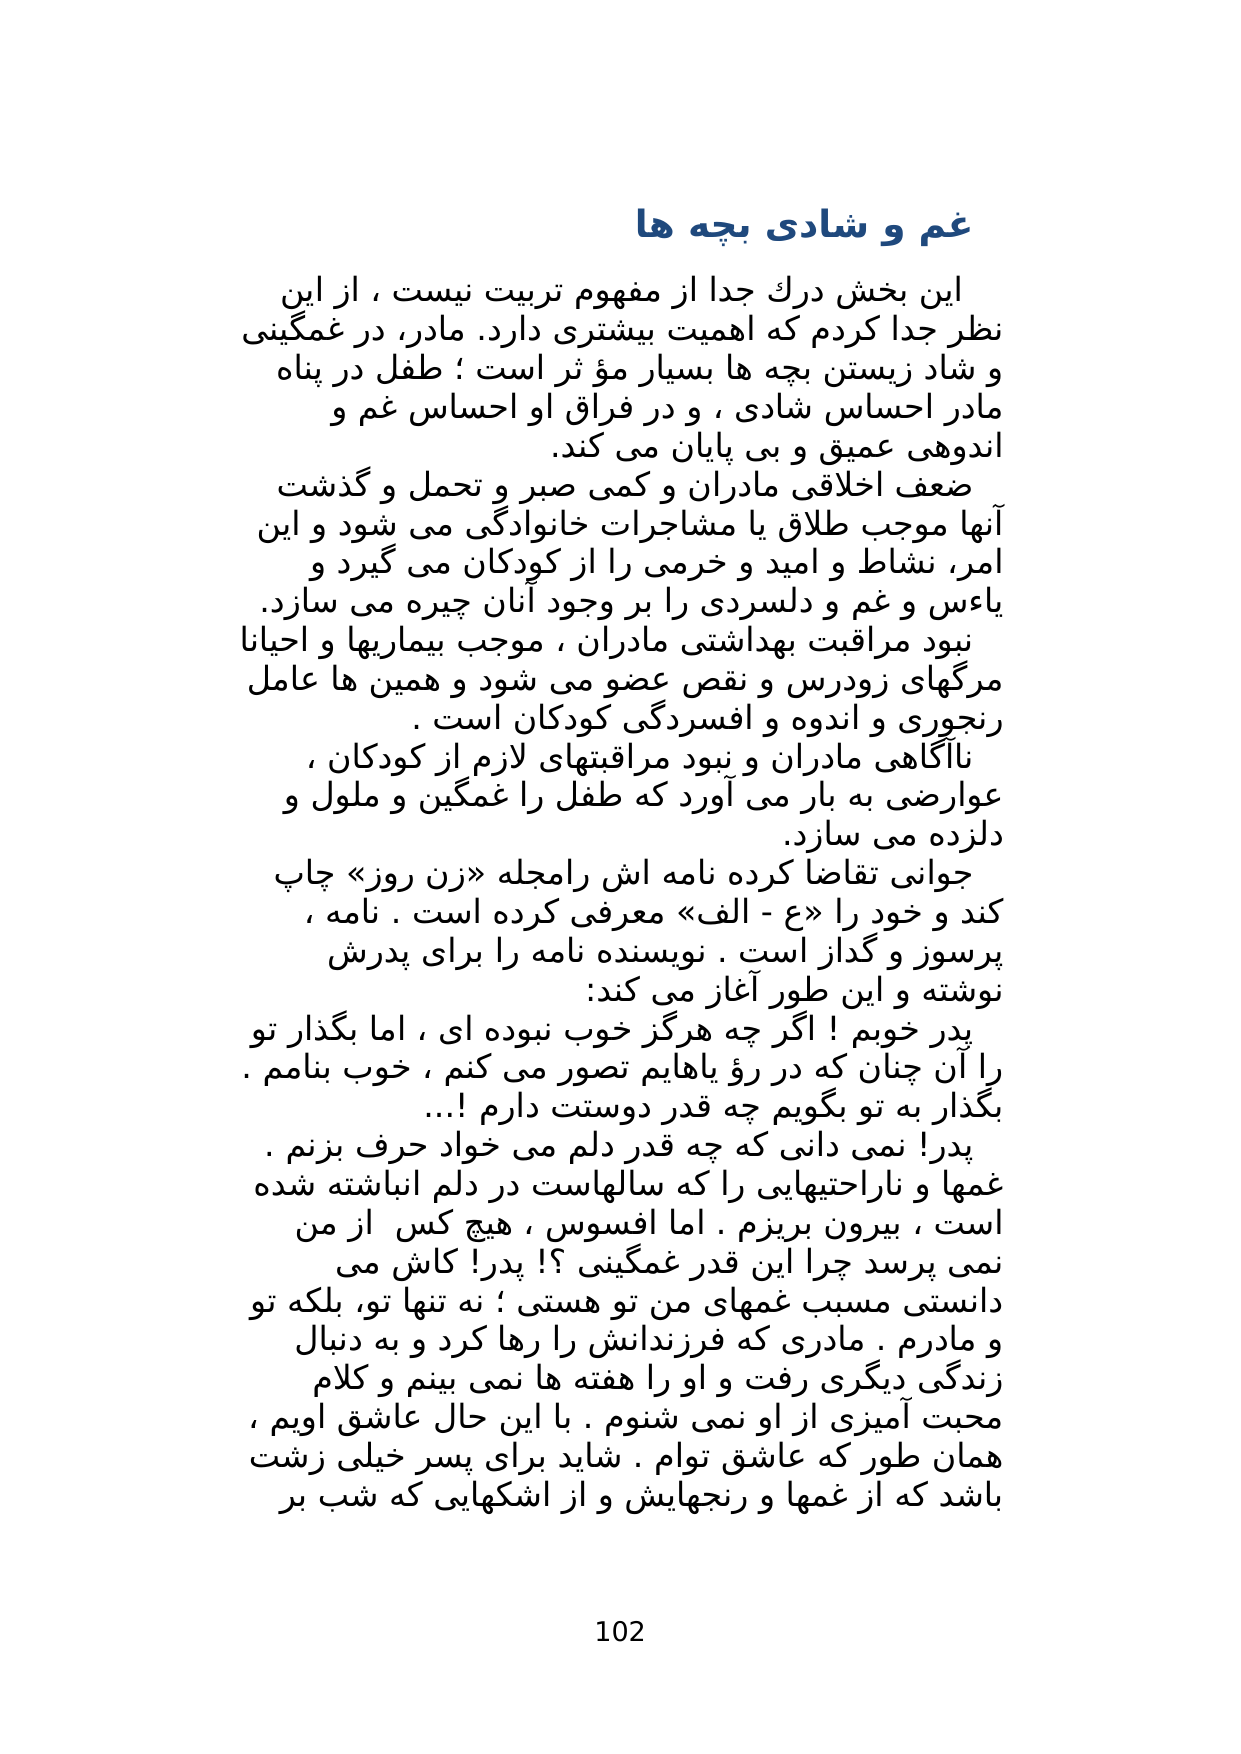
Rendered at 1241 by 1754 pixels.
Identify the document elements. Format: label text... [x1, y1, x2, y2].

text اين بخش درك جدا از مفهوم تربيت نيست ، از اين نظر جدا كردم كه اهميت بيشترى دارد. مادر، در غمگينى و شاد زيستن بچه ها بسيار مؤ ثر است ؛ طفل در پناه مادر احساس شادى ، و در فراق او احساس غم و اندوهى عميق و بى پايان مى كند. [236, 271, 1004, 465]
text جوانى تقاضا كرده نامه اش رامجله «زن روز» چاپ كند و خود را «ع - الف» معرفى كرده است . نامه ، پرسوز و گداز است . نويسنده نامه را براى پدرش نوشته و اين طور آغاز مى كند: [236, 854, 1004, 1009]
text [236, 1126, 1004, 1514]
text ناآگاهى مادران و نبود مراقبتهاى لازم از كودكان ، عوارضى به بار مى آورد كه طفل را غمگين و ملول و دلزده مى سازد. [236, 737, 1004, 854]
text پدر خوبم ! اگر چه هرگز خوب نبوده اى ، اما بگذار تو را آن چنان كه در رؤ ياهايم تصور مى كنم ، خوب بنامم . بگذار به تو بگويم چه قدر دوستت دارم !... [236, 1009, 1004, 1126]
subtitle غم و شادى بچه ها [236, 202, 1004, 246]
text ضعف اخلاقى مادران و كمى صبر و تحمل و گذشت آنها موجب طلاق يا مشاجرات خانوادگى مى شود و اين امر، نشاط و اميد و خرمى را از كودكان مى گيرد و ياءس و غم و دلسردى را بر وجود آنان چيره مى سازد. [236, 465, 1004, 621]
text نبود مراقبت بهداشتى مادران ، موجب بيماريها و احيانا مرگهاى زودرس و نقص عضو مى شود و همين ها عامل رنجورى و اندوه و افسردگى كودكان است . [236, 621, 1004, 737]
